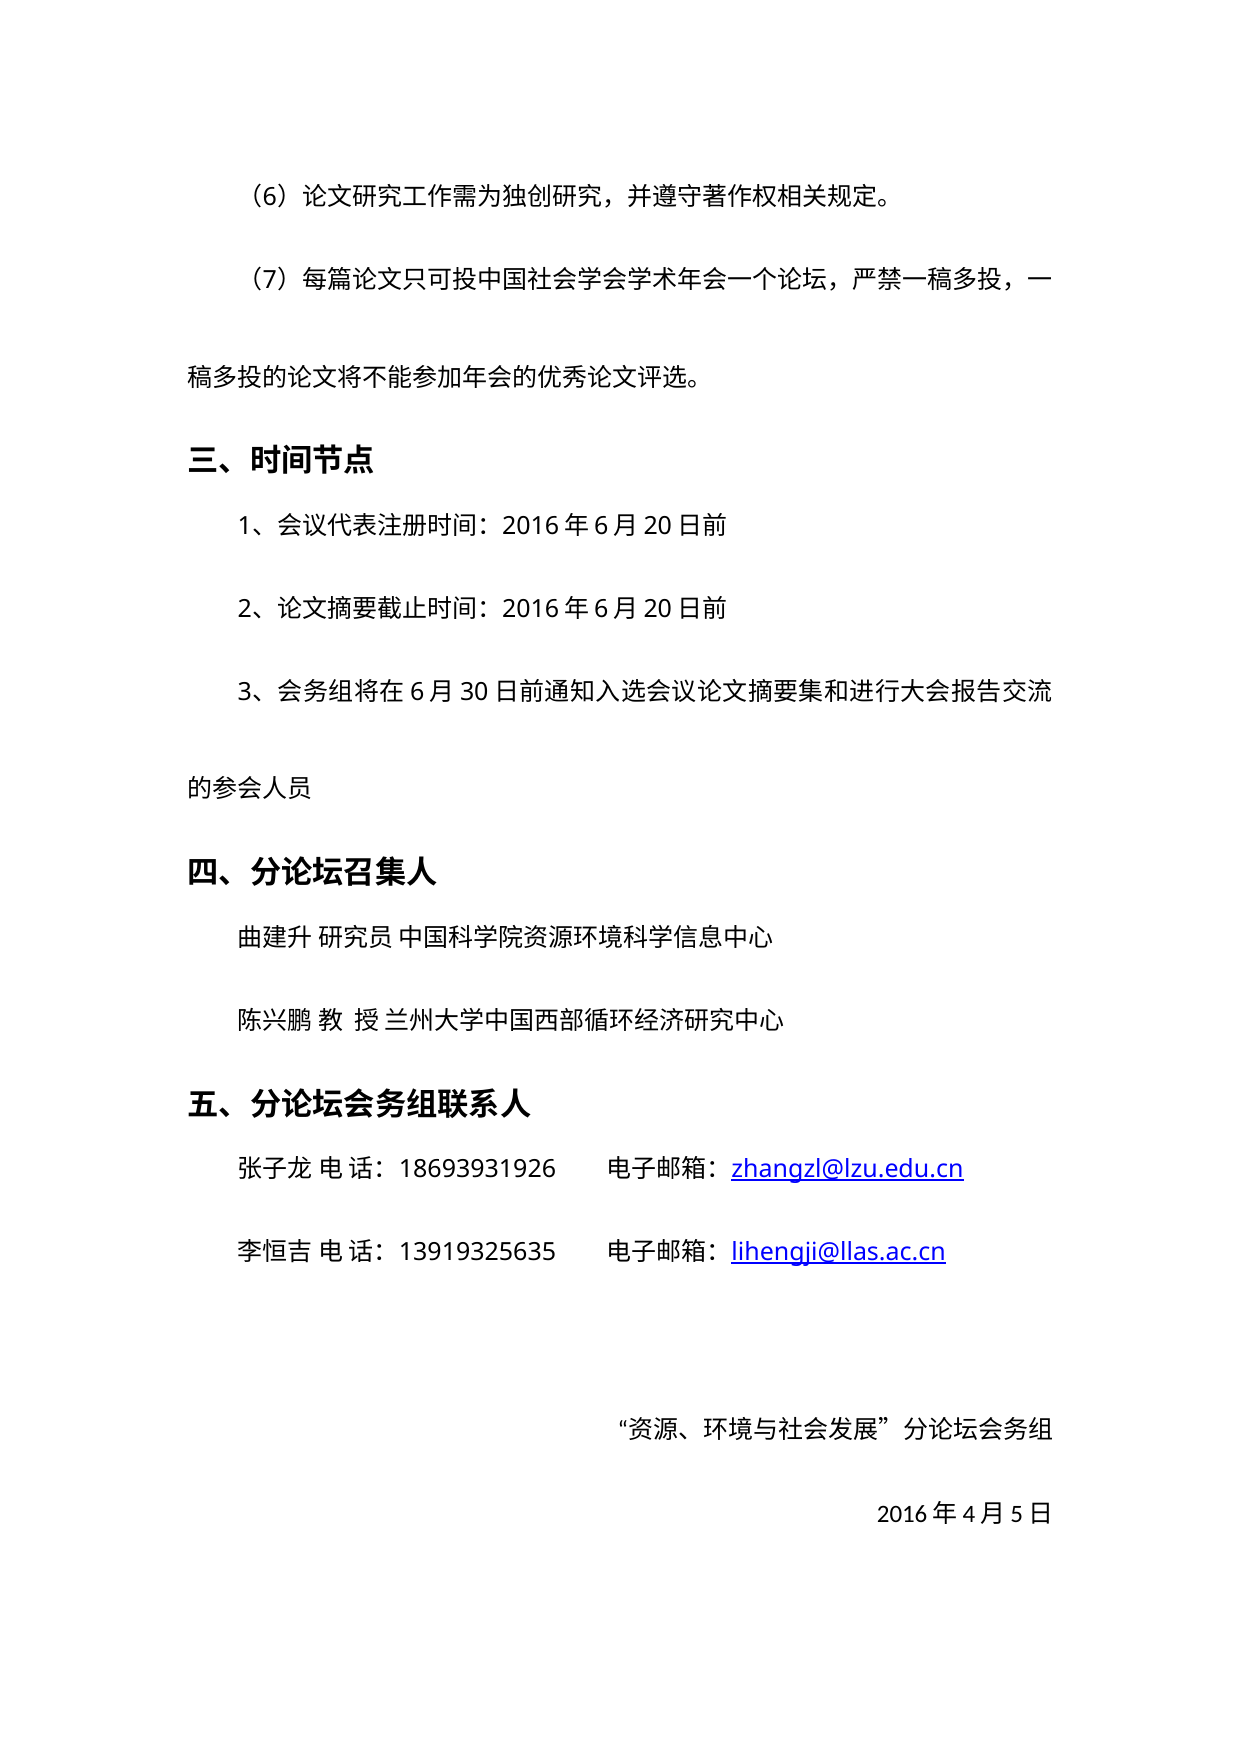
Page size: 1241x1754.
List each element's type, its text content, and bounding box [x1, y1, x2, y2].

text “资源、环境与社会发展”分论坛会务组 [187, 1396, 1053, 1461]
text 陈兴鹏 教 授 兰州大学中国西部循环经济研究中心 [187, 986, 1053, 1051]
text （6）论文研究工作需为独创研究，并遵守著作权相关规定。 [187, 162, 1053, 227]
text 四、分论坛召集人 [187, 838, 1053, 903]
text （7）每篇论文只可投中国社会学会学术年会一个论坛，严禁一稿多投，一稿多投的论文将不能参加年会的优秀论文评选。 [187, 245, 1053, 408]
text 三、时间节点 [187, 426, 1053, 491]
text 3、会务组将在6月30日前通知入选会议论文摘要集和进行大会报告交流的参会人员 [187, 657, 1053, 819]
text 1、会议代表注册时间：2016年6月20日前 [187, 491, 1053, 556]
text 张子龙 电 话：18693931926 电子邮箱：zhangzl@lzu.edu.cn [187, 1134, 1053, 1199]
text 2、论文摘要截止时间：2016年6月20日前 [187, 574, 1053, 639]
text 2016年4月5日 [187, 1479, 1053, 1544]
text 曲建升 研究员 中国科学院资源环境科学信息中心 [187, 903, 1053, 968]
text 李恒吉 电 话：13919325635 电子邮箱：lihengji@llas.ac.cn [187, 1217, 1053, 1282]
text 五、分论坛会务组联系人 [187, 1069, 1053, 1134]
